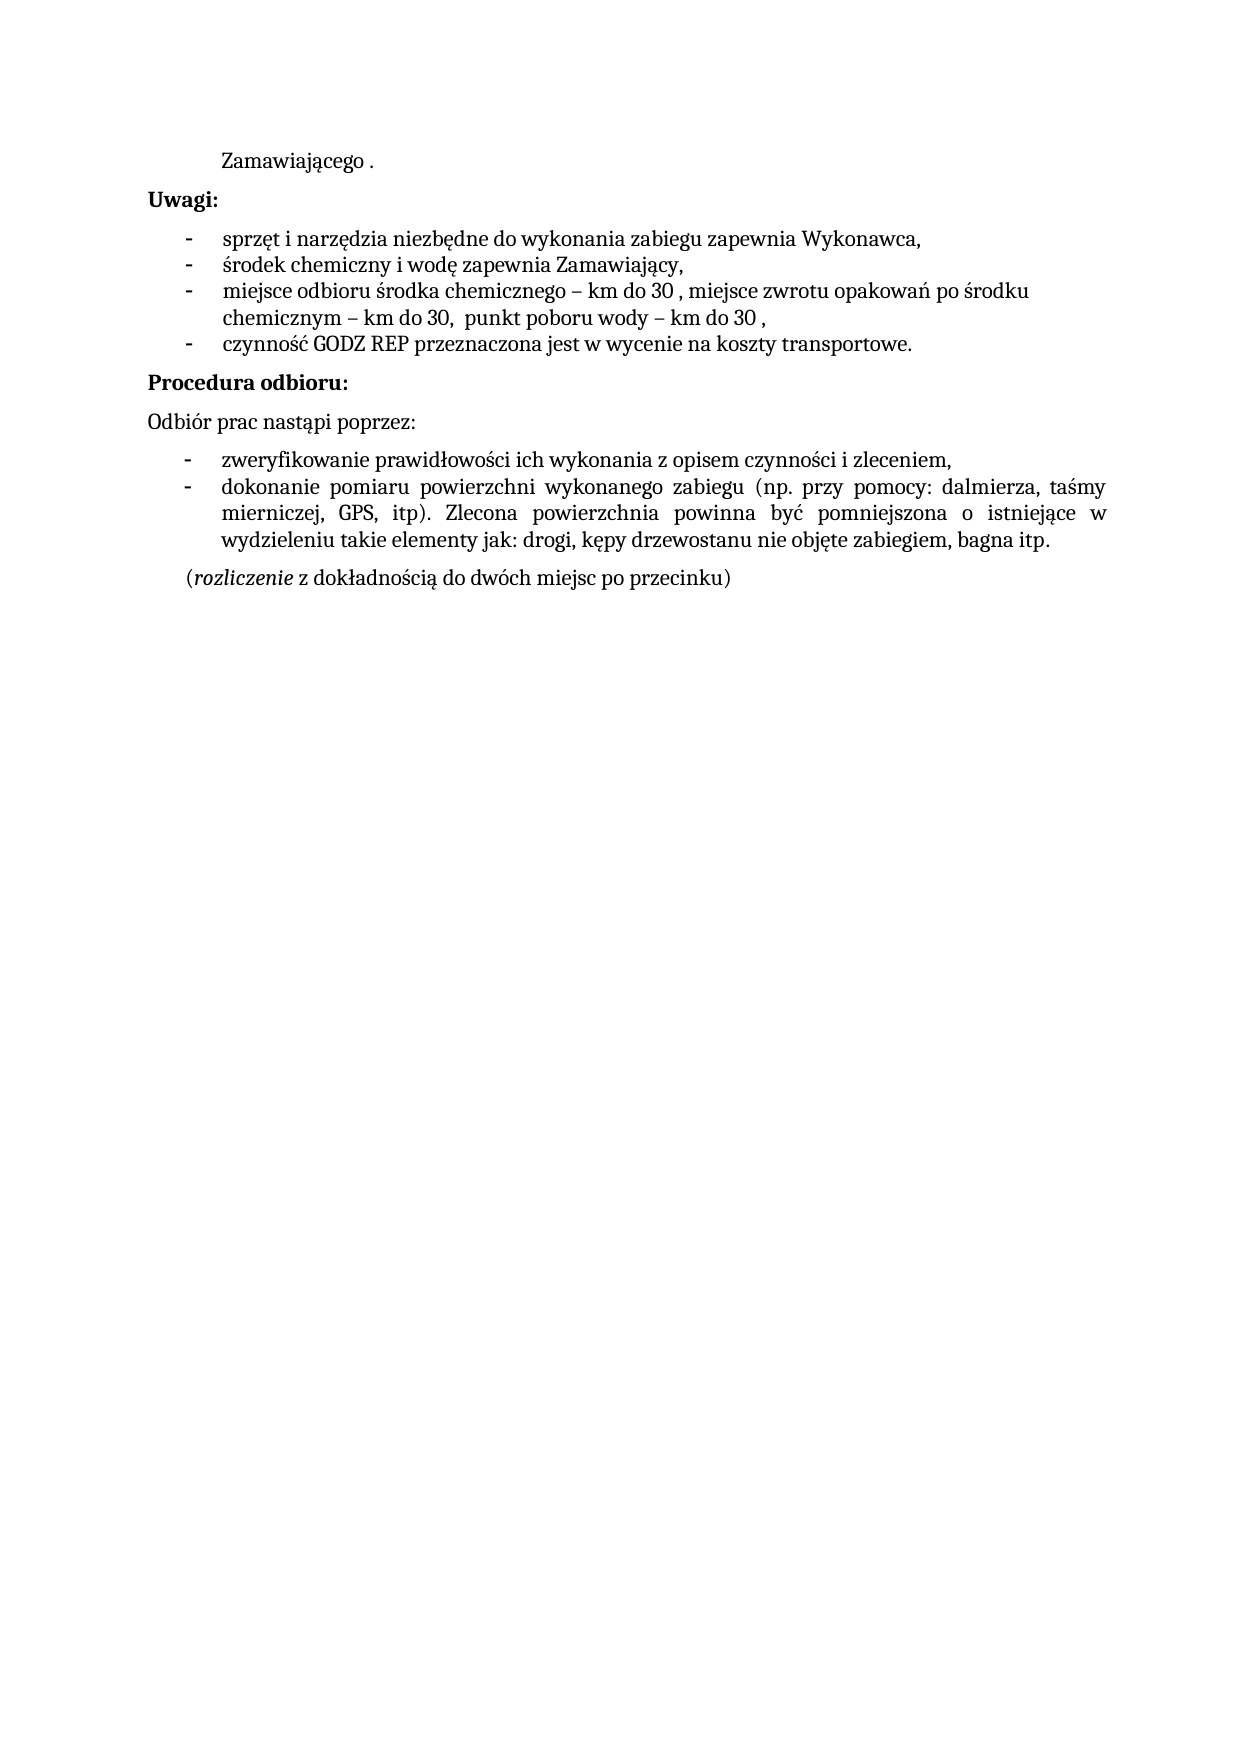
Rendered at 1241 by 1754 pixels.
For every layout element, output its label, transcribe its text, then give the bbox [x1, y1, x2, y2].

text (rozliczenie z dokładnością do dwóch miejsc po przecinku) [148, 565, 1107, 592]
list czynność GODZ REP przeznaczona jest w wycenie na koszty transportowe. [185, 331, 1107, 357]
list sprzęt i narzędzia niezbędne do wykonania zabiegu zapewnia Wykonawca, [185, 225, 1107, 252]
list dokonanie pomiaru powierzchni wykonanego zabiegu (np. przy pomocy: dalmierza, taśmy mierniczej, GPS, itp). Zlecona powierzchnia powinna być pomniejszona o istniejące w wydzieleniu takie elementy jak: drogi, kępy drzewostanu nie objęte zabiegiem, bagna itp. [184, 474, 1107, 553]
list zweryfikowanie prawidłowości ich wykonania z opisem czynności i zleceniem, [184, 447, 1107, 474]
text Odbiór prac nastąpi poprzez: [148, 408, 1107, 435]
list środek chemiczny i wodę zapewnia Zamawiający, [185, 252, 1107, 278]
text Uwagi: [148, 186, 1107, 213]
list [184, 148, 1107, 174]
list miejsce odbioru środka chemicznego – km do 30 , miejsce zwrotu opakowań po środku chemicznym – km do 30, punkt poboru wody – km do 30 , [185, 278, 1107, 331]
text Procedura odbioru: [148, 369, 1107, 396]
